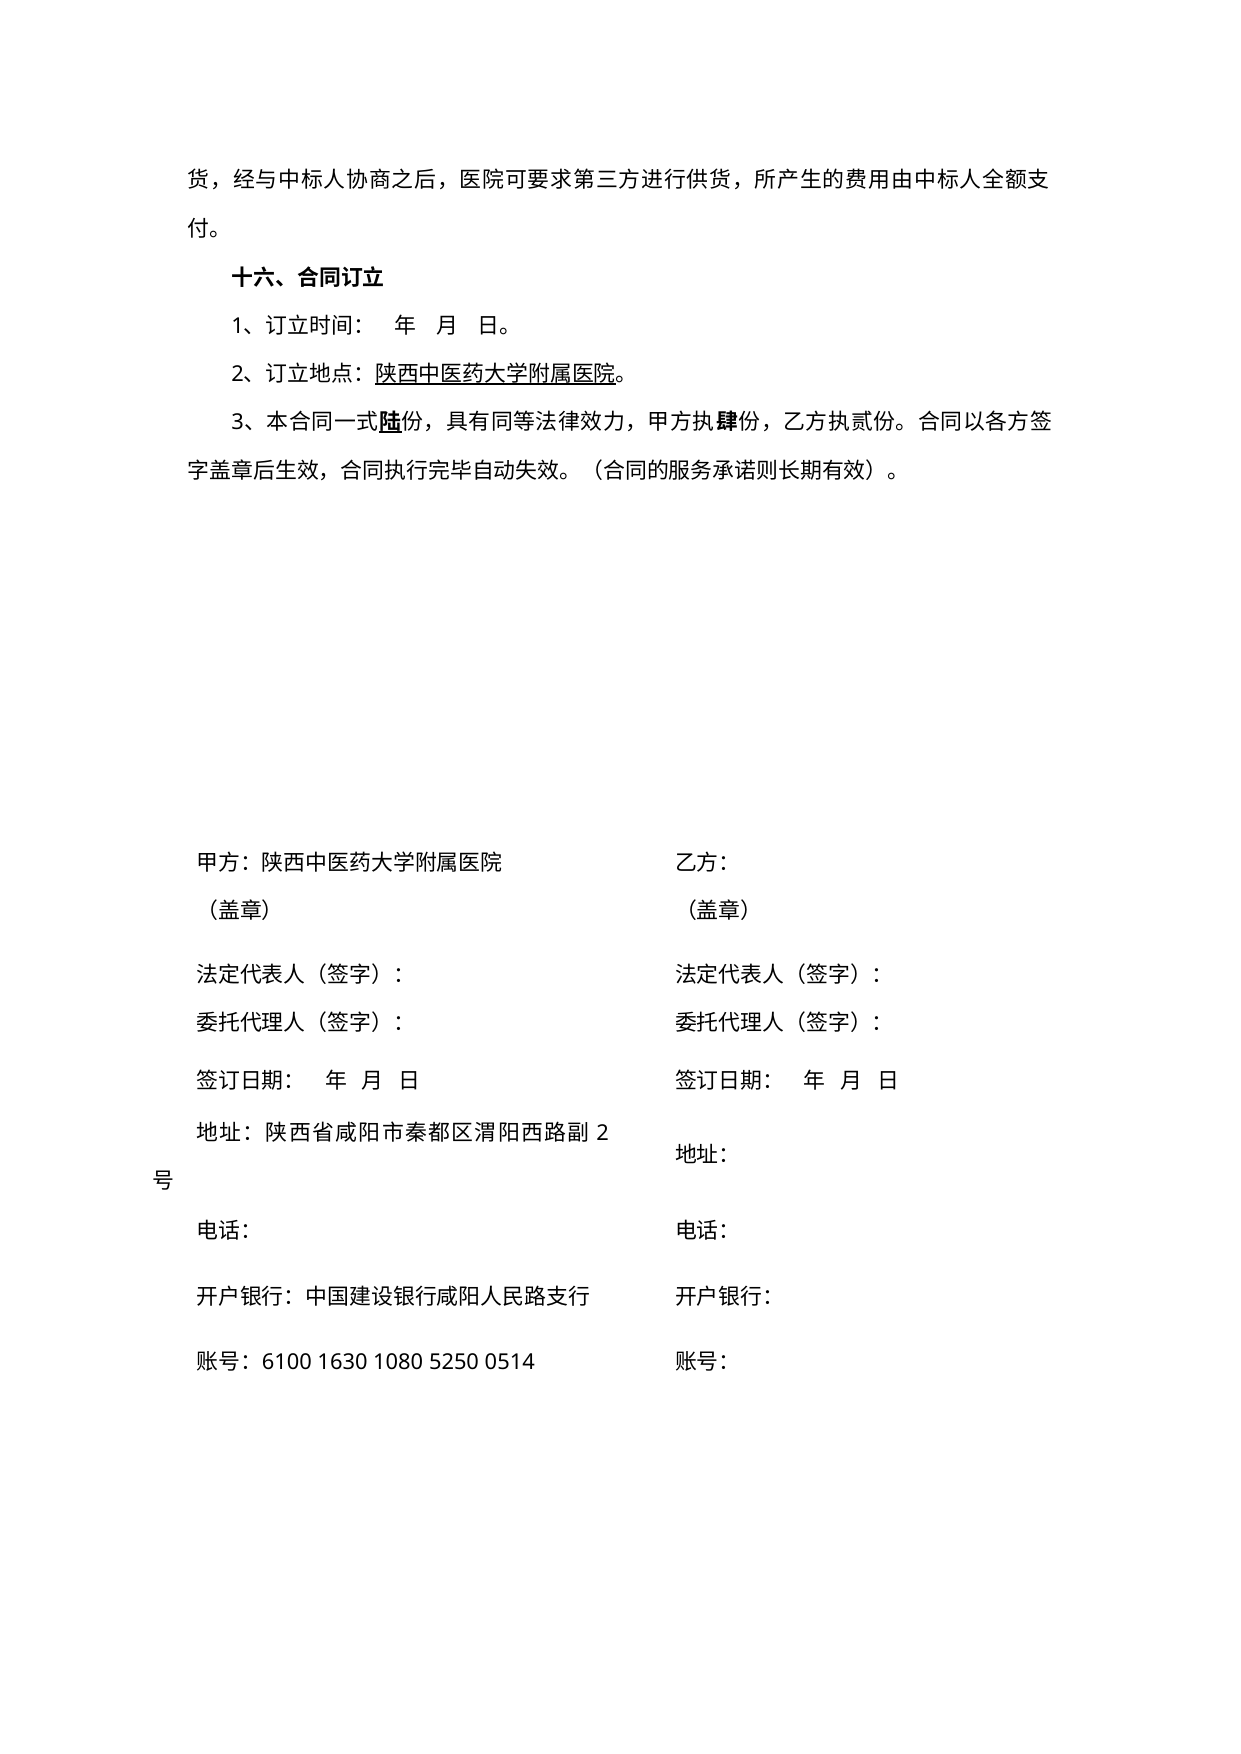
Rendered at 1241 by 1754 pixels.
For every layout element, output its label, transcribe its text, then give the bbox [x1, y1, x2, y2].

table_cell 法定代表人（签字）： 委托代理人（签字）： [141, 950, 620, 1057]
table_cell 地址：陕西省咸阳市秦都区渭阳西路副2号 [141, 1114, 620, 1203]
table_cell 签订日期： 年 月 日 [141, 1057, 620, 1114]
text 2、订立地点：陕西中医药大学附属医院。 [187, 356, 1053, 388]
table_cell 电话： [141, 1203, 620, 1267]
table_cell 地址： [620, 1114, 1099, 1203]
table_cell 签订日期： 年 月 日 [620, 1057, 1099, 1114]
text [187, 162, 1053, 243]
text 1、订立时间： 年 月 日。 [187, 307, 1053, 340]
text 十六、合同订立 [187, 259, 1053, 292]
table_cell 开户银行： [620, 1267, 1099, 1334]
table_cell 账号：6100 1630 1080 5250 0514 [141, 1335, 620, 1397]
text 3、本合同一式陆份，具有同等法律效力，甲方执肆份，乙方执贰份。合同以各方签字盖章后生效，合同执行完毕自动失效。（合同的服务承诺则长期有效）。 [187, 404, 1053, 485]
table_cell 账号： [620, 1335, 1099, 1397]
table_header 乙方： （盖章） [620, 833, 1099, 949]
table_cell 电话： [620, 1203, 1099, 1267]
table_cell 开户银行：中国建设银行咸阳人民路支行 [141, 1267, 620, 1334]
table_header 甲方：陕西中医药大学附属医院 （盖章） [141, 833, 620, 949]
table_cell 法定代表人（签字）： 委托代理人（签字）： [620, 950, 1099, 1057]
